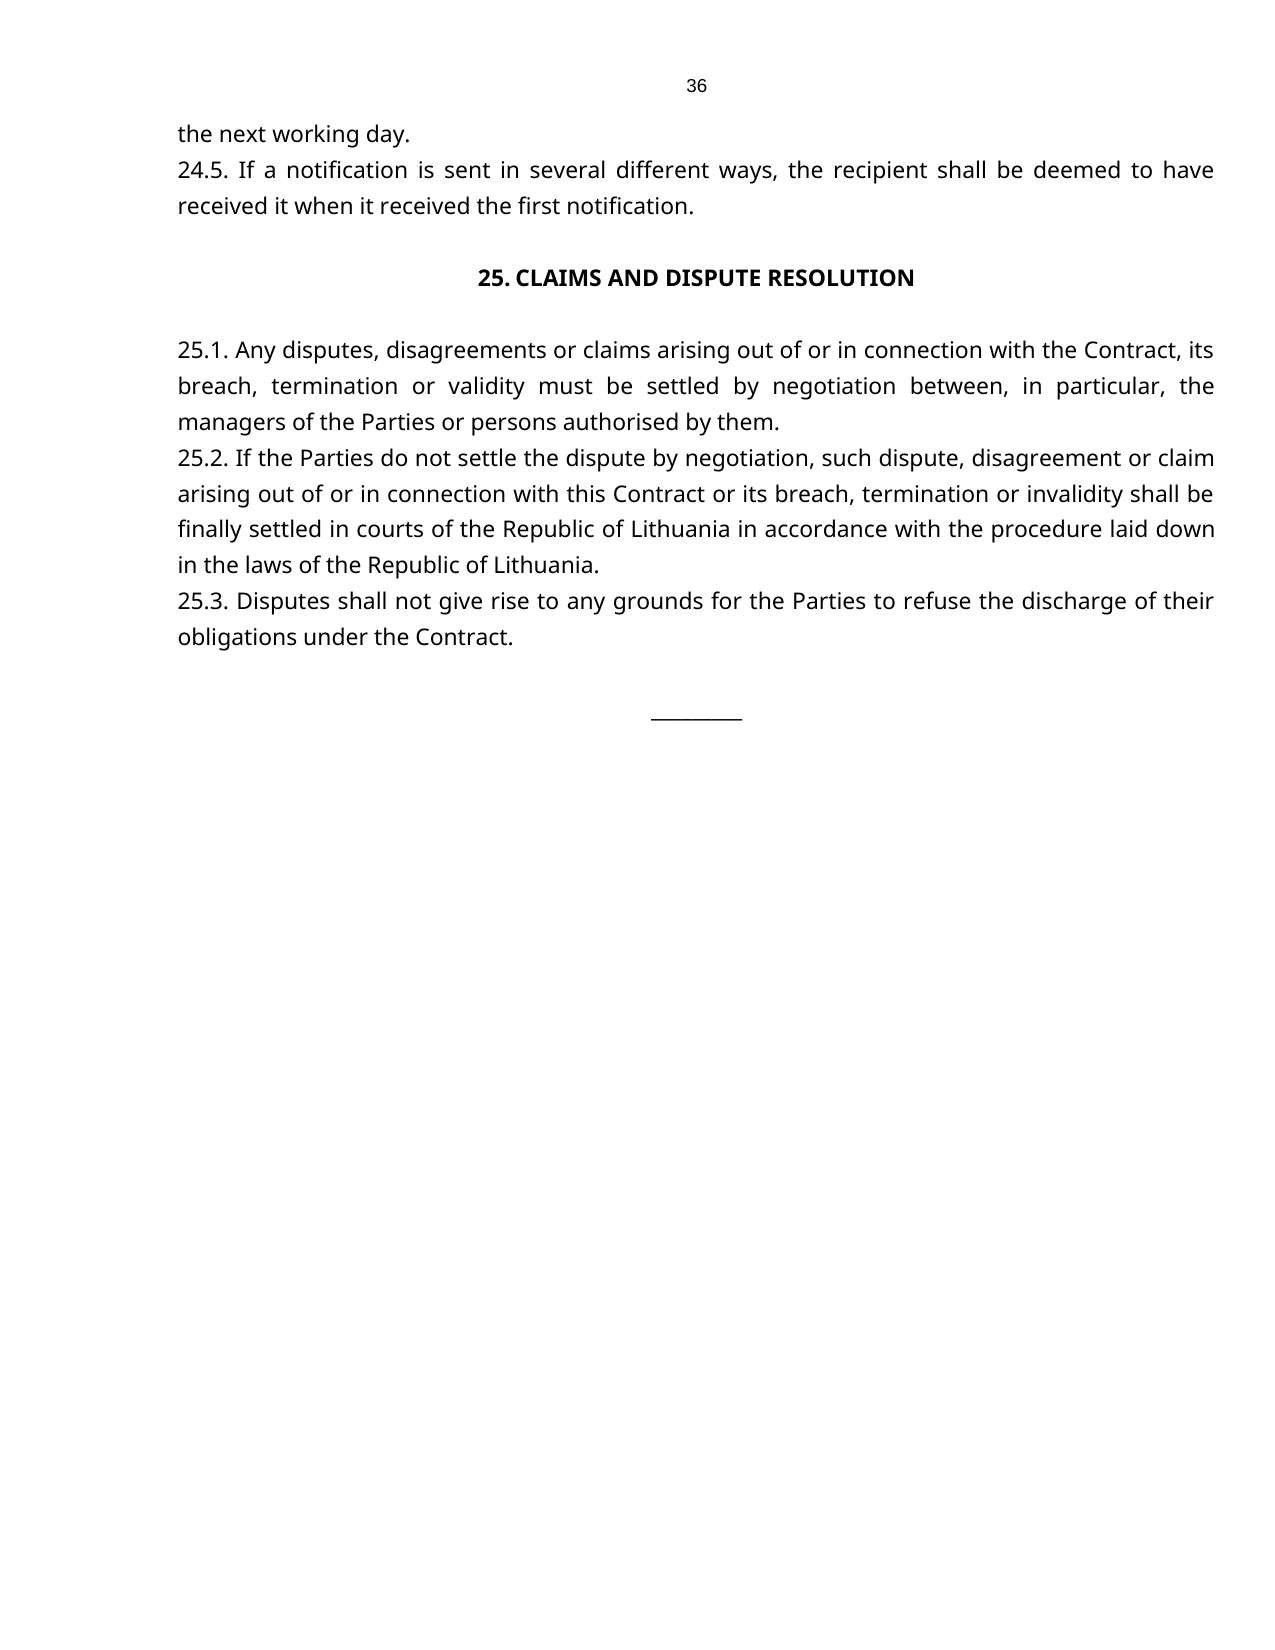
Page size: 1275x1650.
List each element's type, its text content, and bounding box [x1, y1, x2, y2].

text 24.5. If a notification is sent in several different ways, the recipient shall be deemed to have received it when it received the first notification. [177, 154, 1216, 221]
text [177, 118, 1216, 149]
text 25.3. Disputes shall not give rise to any grounds for the Parties to refuse the discharge of their obligations under the Contract. [177, 585, 1216, 652]
text 25.1. Any disputes, disagreements or claims arising out of or in connection with the Contract, its breach, termination or validity must be settled by negotiation between, in particular, the managers of the Parties or persons authorised by them. [177, 334, 1216, 437]
text 25.2. If the Parties do not settle the dispute by negotiation, such dispute, disagreement or claim arising out of or in connection with this Contract or its breach, termination or invalidity shall be finally settled in courts of the Republic of Lithuania in accordance with the procedure laid down in the laws of the Republic of Lithuania. [177, 442, 1216, 581]
text _________ [177, 693, 1216, 724]
text 25. CLAIMS AND DISPUTE RESOLUTION [177, 262, 1216, 293]
